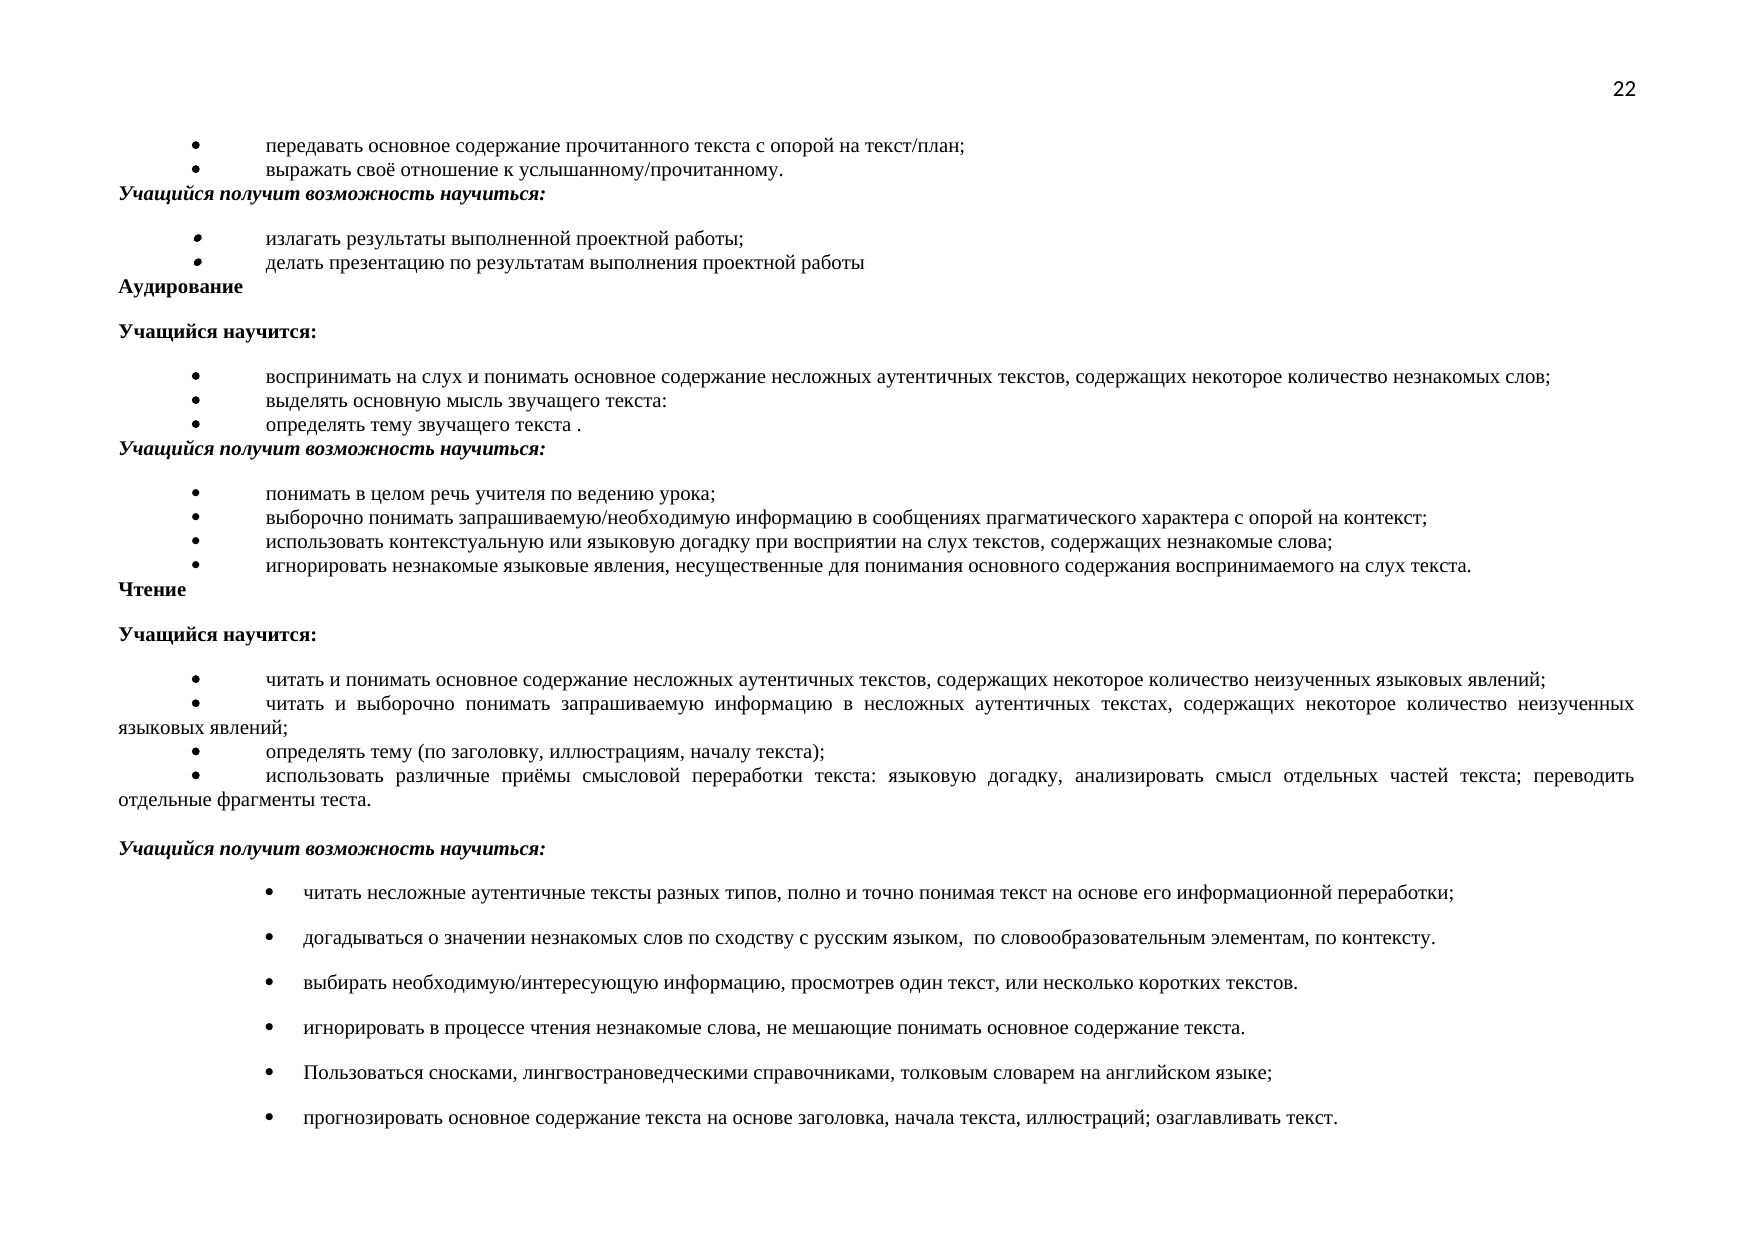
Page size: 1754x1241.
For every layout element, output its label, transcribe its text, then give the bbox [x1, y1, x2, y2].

list догадываться о значении незнакомых слов по сходству с русским языком, по словообразовательным элементам, по контексту. [266, 925, 1636, 949]
list определять тему звучащего текста . [118, 412, 1636, 436]
list передавать основное содержание прочитанного текста с опорой на текст/план; [118, 133, 1636, 157]
text Учащийся научится: [118, 319, 1636, 343]
list Пользоваться сносками, лингвострановедческими справочниками, толковым словарем на английском языке; [266, 1060, 1636, 1084]
text Учащийся получит возможность научиться: [118, 181, 1636, 205]
list воспринимать на слух и понимать основное содержание несложных аутентичных текстов, содержащих некоторое количество незнакомых слов; [118, 364, 1636, 388]
text Учащийся научится: [118, 622, 1636, 646]
list прогнозировать основное содержание текста на основе заголовка, начала текста, иллюстраций; озаглавливать текст. [266, 1105, 1636, 1129]
list выделять основную мысль звучащего текста: [118, 388, 1636, 412]
list выбирать необходимую/интересующую информацию, просмотрев один текст, или несколько коротких текстов. [266, 970, 1636, 994]
list использовать различные приёмы смысловой переработки текста: языковую догадку, анализировать смысл отдельных частей текста; переводить отдельные фрагменты теста. [118, 763, 1636, 811]
list определять тему (по заголовку, иллюстрациям, началу текста); [118, 739, 1636, 763]
list понимать в целом речь учителя по ведению урока; [118, 481, 1636, 505]
text Учащийся получит возможность научиться: [118, 436, 1636, 460]
list читать и понимать основное содержание несложных аутентичных текстов, содержащих некоторое количество неизученных языковых явлений; [118, 667, 1636, 691]
text Чтение [118, 577, 1636, 601]
list использовать контекстуальную или языковую догадку при восприятии на слух текстов, содержащих незнакомые слова; [118, 529, 1636, 553]
list игнорировать в процессе чтения незнакомые слова, не мешающие понимать основное содержание текста. [266, 1015, 1636, 1039]
list выражать своё отношение к услышанному/прочитанному. [118, 157, 1636, 181]
list излагать результаты выполненной проектной работы; [118, 226, 1636, 250]
list игнорировать незнакомые языковые явления, несущественные для понимания основного содержания воспринимаемого на слух текста. [118, 553, 1636, 577]
text Аудирование [118, 274, 1636, 298]
list выборочно понимать запрашиваемую/необходимую информацию в сообщениях прагматического характера с опорой на контекст; [118, 505, 1636, 529]
list читать и выборочно понимать запрашиваемую информацию в несложных аутентичных текстах, содержащих некоторое количество неизученных языковых явлений; [118, 691, 1636, 739]
list делать презентацию по результатам выполнения проектной работы [118, 250, 1636, 274]
text Учащийся получит возможность научиться: [118, 835, 1636, 859]
list читать несложные аутентичные тексты разных типов, полно и точно понимая текст на основе его информационной переработки; [266, 880, 1636, 904]
